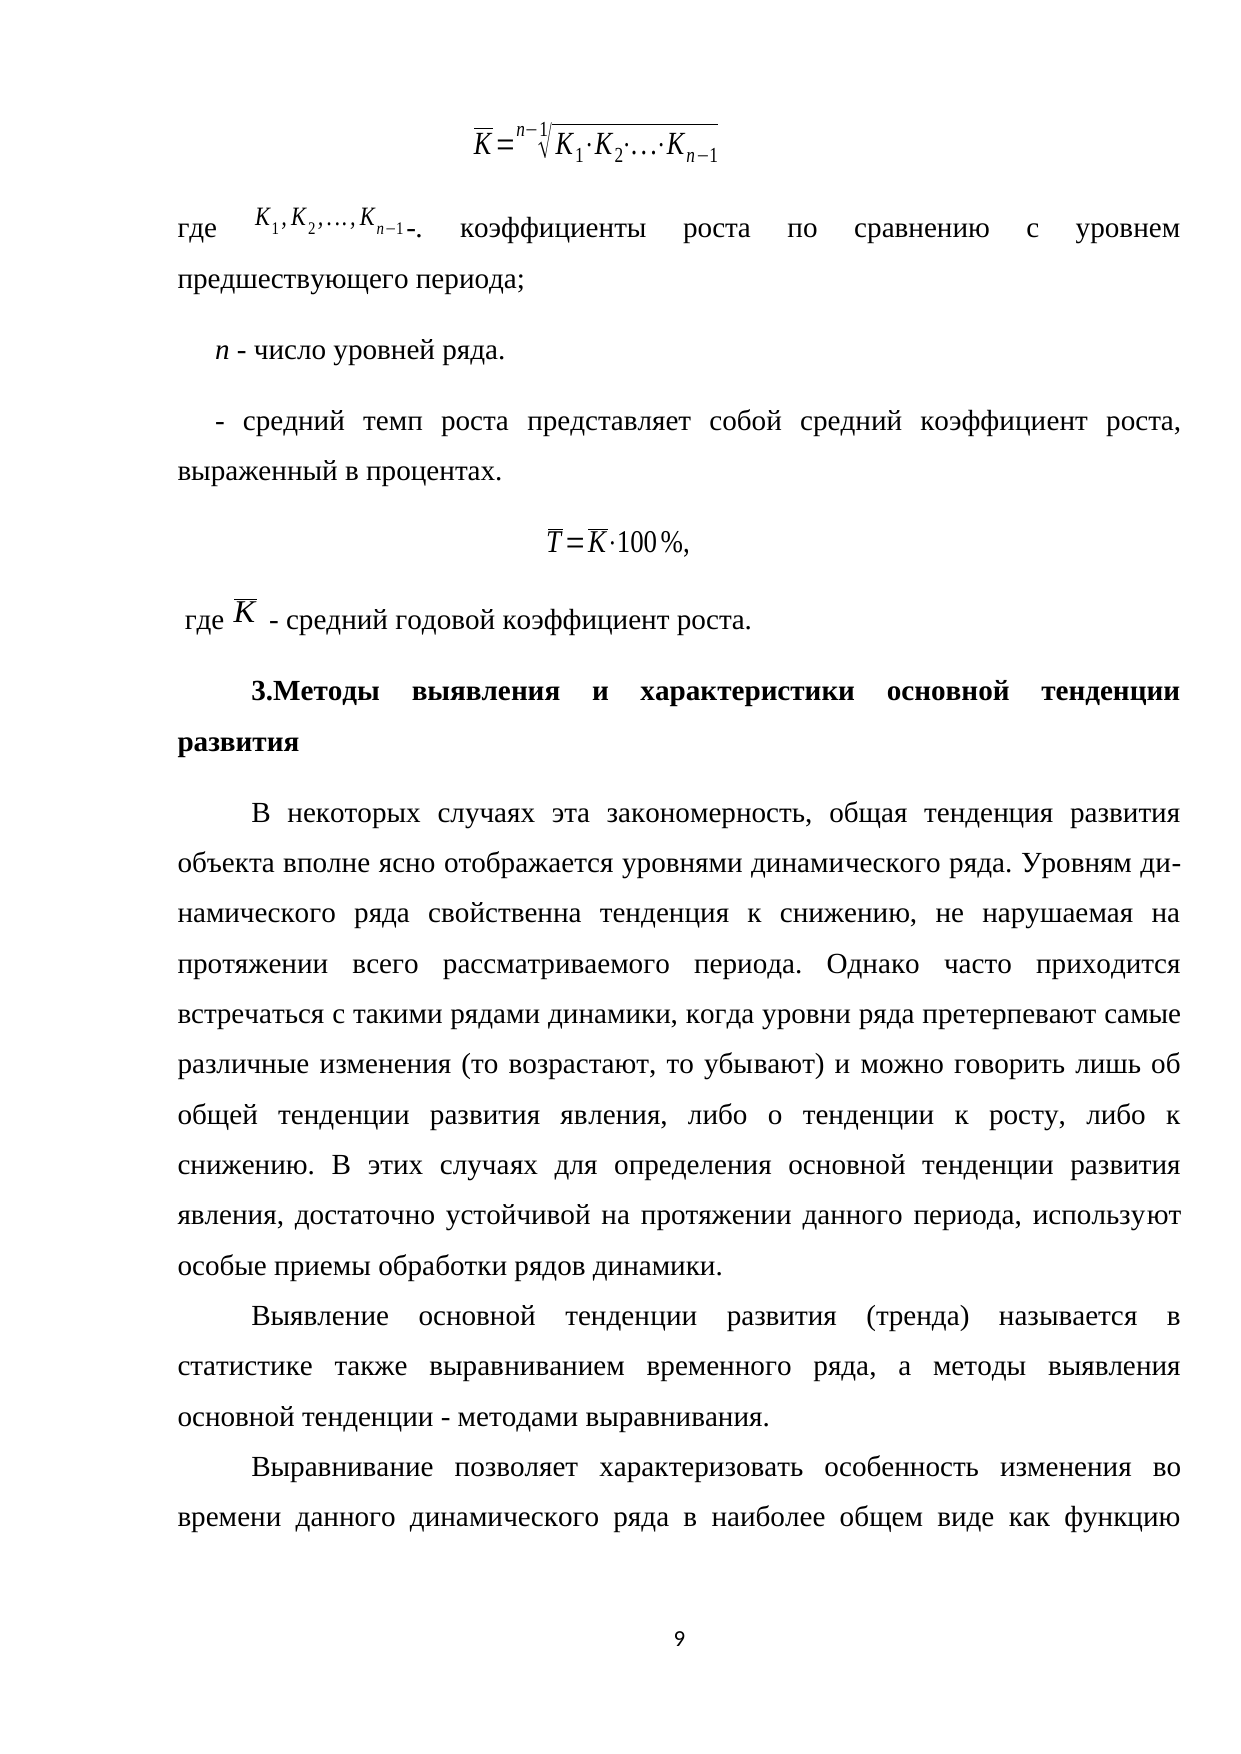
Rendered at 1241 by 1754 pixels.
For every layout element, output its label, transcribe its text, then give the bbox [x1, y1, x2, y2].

text 3.Методы выявления и характеристики основной тенденции развития [177, 673, 1181, 757]
text Выявление основной тенденции развития (тренда) называется в статистике также выравниванием временного ряда, а методы выявления основной тенденции - методами выравнивания. [177, 1298, 1181, 1432]
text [177, 1449, 1181, 1533]
text где -. коэффициенты роста по сравнению с уровнем предшествующего периода; [177, 202, 1181, 294]
text где - средний годовой коэффициент роста. [177, 594, 1181, 636]
text п - число уровней ряда. [177, 332, 1181, 365]
text - средний темп роста представляет собой средний коэффициент роста, выраженный в процентах. [177, 403, 1181, 487]
text В некоторых случаях эта закономерность, общая тенденция развития объекта вполне ясно отображается уровнями динамического ряда. Уровням динамического ряда свойственна тенденция к снижению, не нарушаемая на протяжении всего рассматриваемого периода. Однако часто приходится встречаться с такими рядами динамики, когда уровни ряда претерпевают самые различные изменения (то возрастают, то убывают) и можно говорить лишь об общей тенденции развития явления, либо о тенденции к росту, либо к снижению. В этих случаях для определения основной тенденции развития явления, достаточно устойчивой на протяжении данного периода, используют особые приемы обработки рядов динамики. [177, 795, 1181, 1281]
